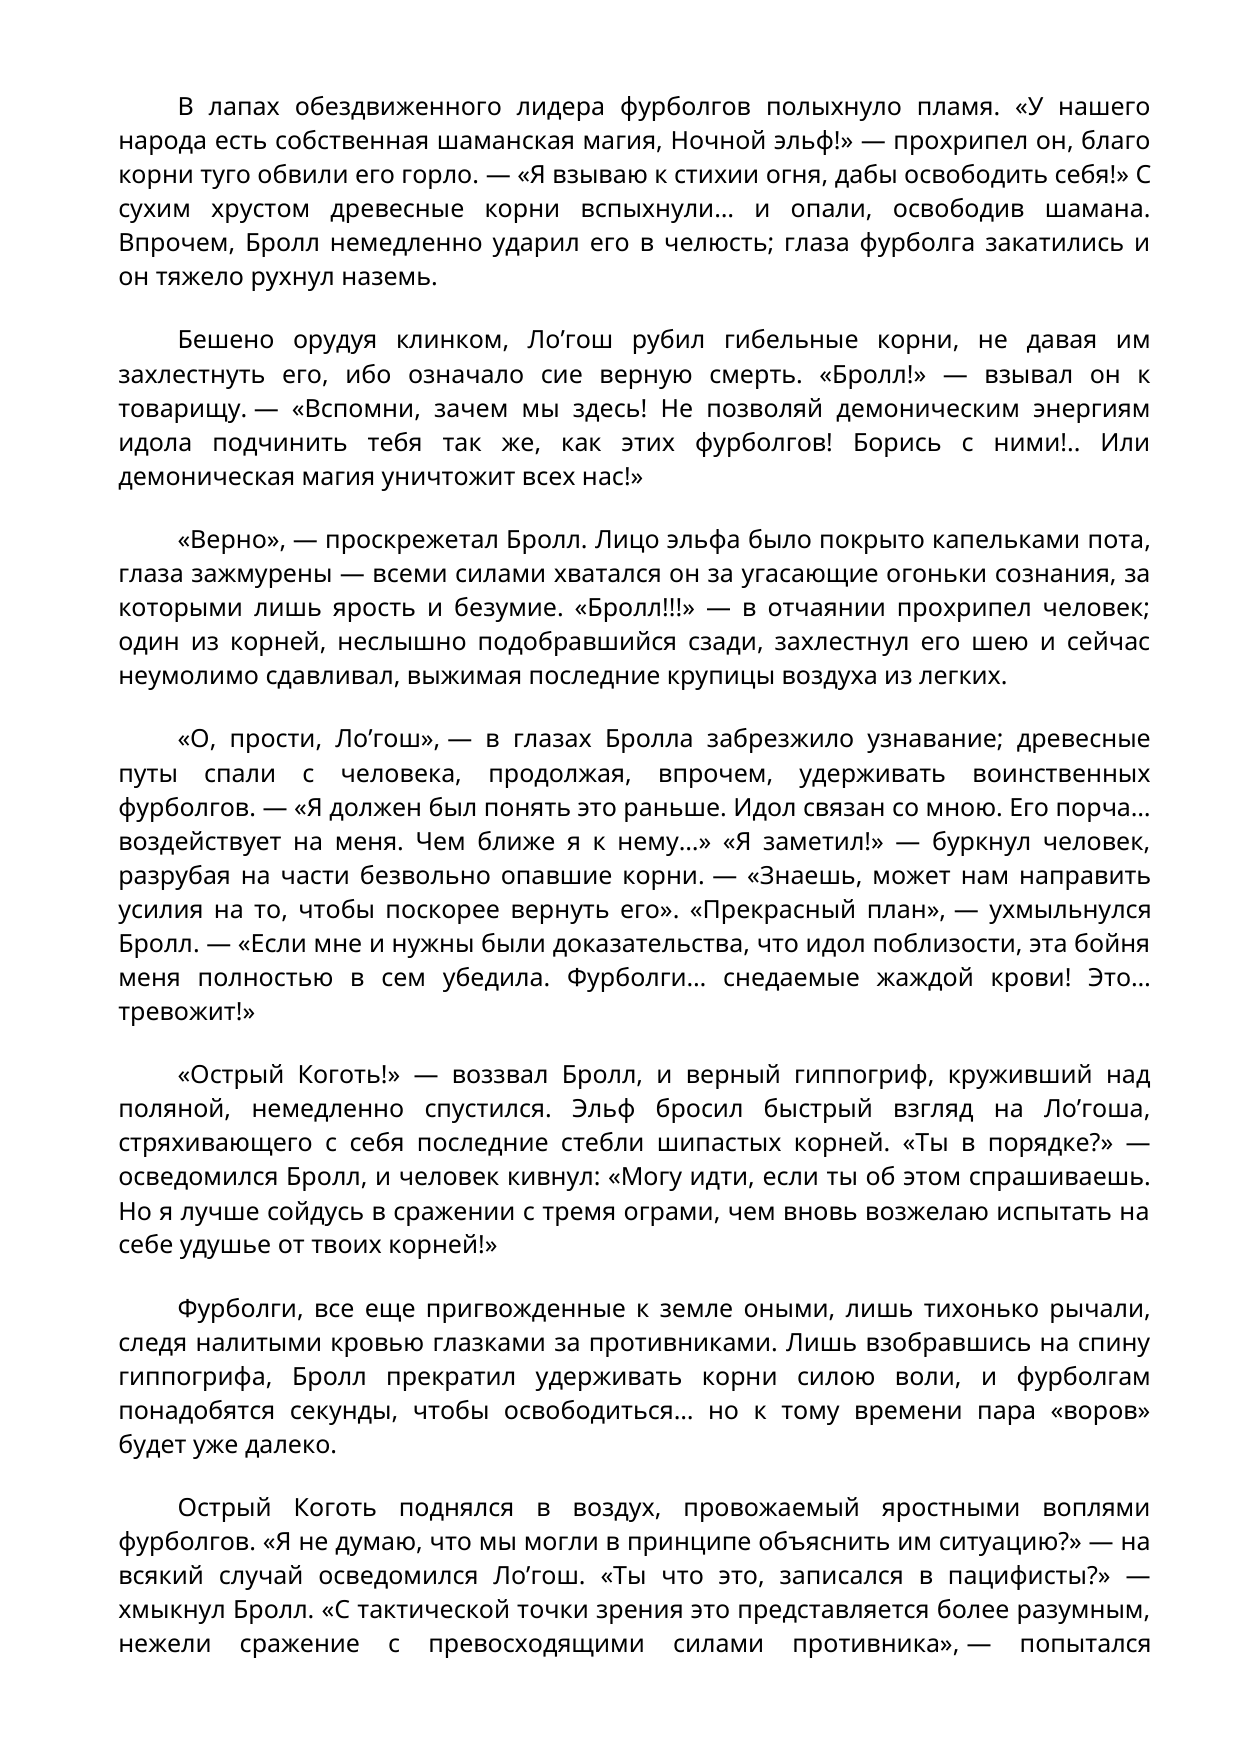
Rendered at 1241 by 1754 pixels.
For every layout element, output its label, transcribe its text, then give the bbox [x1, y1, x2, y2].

text Фурболги, все еще пригвожденные к земле оными, лишь тихонько рычали, следя налитыми кровью глазками за противниками. Лишь взобравшись на спину гиппогрифа, Бролл прекратил удерживать корни силою воли, и фурболгам понадобятся секунды, чтобы освободиться… но к тому времени пара «воров» будет уже далеко. [118, 1290, 1152, 1461]
text «Острый Коготь!» — воззвал Бролл, и верный гиппогриф, круживший над поляной, немедленно спустился. Эльф бросил быстрый взгляд на Ло’гоша, стряхивающего с себя последние стебли шипастых корней. «Ты в порядке?» — осведомился Бролл, и человек кивнул: «Могу идти, если ты об этом спрашиваешь. Но я лучше сойдусь в сражении с тремя ограми, чем вновь возжелаю испытать на себе удушье от твоих корней!» [118, 1057, 1152, 1261]
text В лапах обездвиженного лидера фурболгов полыхнуло пламя. «У нашего народа есть собственная шаманская магия, Ночной эльф!» — прохрипел он, благо корни туго обвили его горло. — «Я взываю к стихии огня, дабы освободить себя!» С сухим хрустом древесные корни вспыхнули… и опали, освободив шамана. Впрочем, Бролл немедленно ударил его в челюсть; глаза фурболга закатились и он тяжело рухнул наземь. [118, 89, 1152, 293]
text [118, 1490, 1152, 1660]
text Бешено орудуя клинком, Ло’гош рубил гибельные корни, не давая им захлестнуть его, ибо означало сие верную смерть. «Бролл!» — взывал он к товарищу. — «Вспомни, зачем мы здесь! Не позволяй демоническим энергиям идола подчинить тебя так же, как этих фурболгов! Борись с ними!.. Или демоническая магия уничтожит всех нас!» [118, 322, 1152, 492]
text «О, прости, Ло’гош», — в глазах Бролла забрезжило узнавание; древесные путы спали с человека, продолжая, впрочем, удерживать воинственных фурболгов. — «Я должен был понять это раньше. Идол связан со мною. Его порча… воздействует на меня. Чем ближе я к нему…» «Я заметил!» — буркнул человек, разрубая на части безвольно опавшие корни. — «Знаешь, может нам направить усилия на то, чтобы поскорее вернуть его». «Прекрасный план», — ухмыльнулся Бролл. — «Если мне и нужны были доказательства, что идол поблизости, эта бойня меня полностью в сем убедила. Фурболги… снедаемые жаждой крови! Это… тревожит!» [118, 721, 1152, 1028]
text «Верно», — проскрежетал Бролл. Лицо эльфа было покрыто капельками пота, глаза зажмурены — всеми силами хватался он за угасающие огоньки сознания, за которыми лишь ярость и безумие. «Бролл!!!» — в отчаянии прохрипел человек; один из корней, неслышно подобравшийся сзади, захлестнул его шею и сейчас неумолимо сдавливал, выжимая последние крупицы воздуха из легких. [118, 522, 1152, 692]
